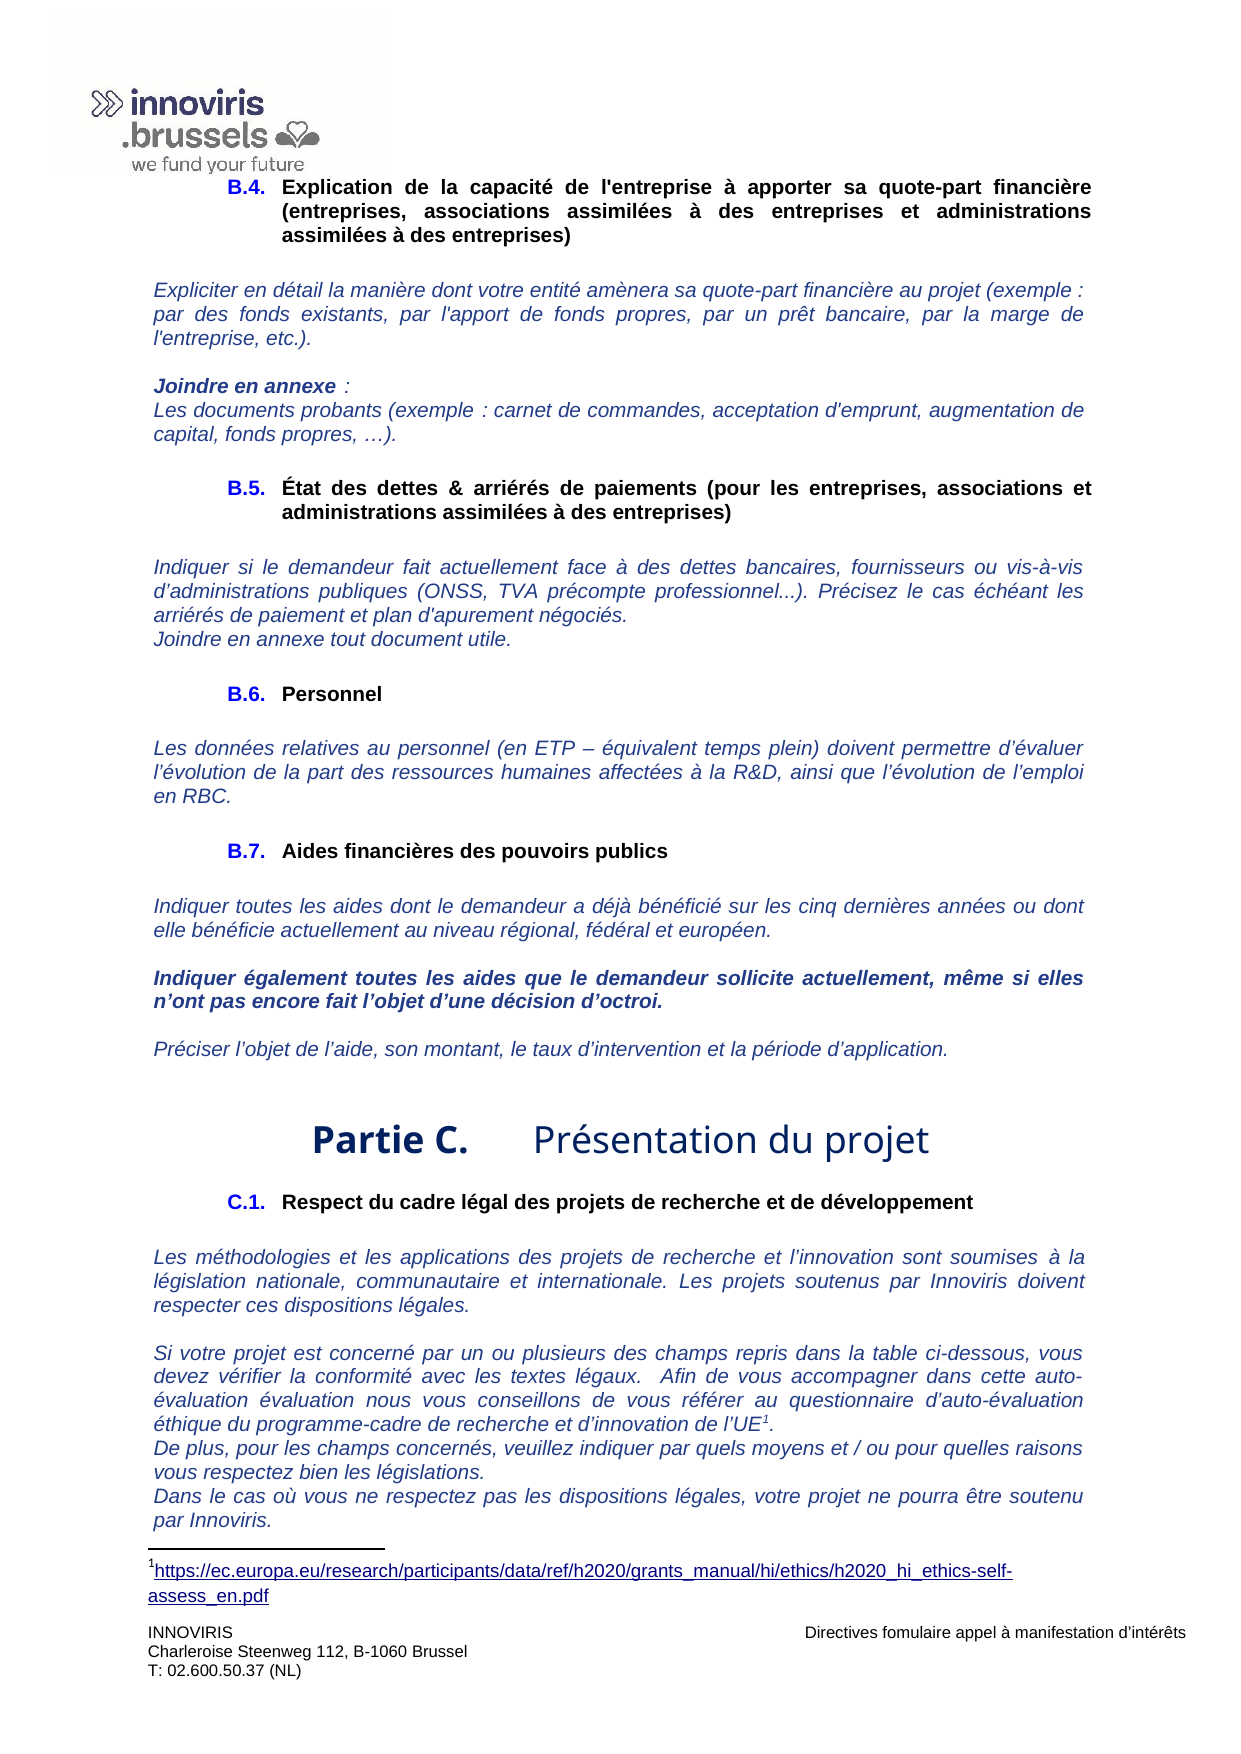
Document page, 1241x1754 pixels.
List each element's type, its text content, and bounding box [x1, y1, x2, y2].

table_header Indiquer si le demandeur fait actuellement face à des dettes bancaires, fournisseurs ou vis-à-vis d’administrations publiques (ONSS, TVA précompte professionnel...). Précisez le cas échéant les arriérés de paiement et plan d'apurement négociés. Joindre en annexe tout document utile. [148, 549, 1093, 656]
picture [55, 12, 391, 176]
subtitle Personnel [221, 681, 1093, 705]
subtitle Aides financières des pouvoirs publics [221, 839, 1093, 863]
subtitle Respect du cadre légal des projets de recherche et de développement [221, 1190, 1093, 1214]
table_header Indiquer toutes les aides dont le demandeur a déjà bénéficié sur les cinq dernières années ou dont elle bénéficie actuellement au niveau régional, fédéral et européen. Indiquer également toutes les aides que le demandeur sollicite actuellement, même si elles n’ont pas encore fait l’objet d’une décision d’octroi. Préciser l’objet de l’aide, son montant, le taux d’intervention et la période d’application. [148, 888, 1093, 1067]
subtitle État des dettes & arriérés de paiements (pour les entreprises, associations et administrations assimilées à des entreprises) [221, 476, 1093, 524]
subtitle Explication de la capacité de l'entreprise à apporter sa quote-part financière (entreprises, associations assimilées à des entreprises et administrations assimilées à des entreprises) [221, 148, 1093, 247]
table_header Expliciter en détail la manière dont votre entité amènera sa quote-part financière au projet (exemple : par des fonds existants, par l'apport de fonds propres, par un prêt bancaire, par la marge de l'entreprise, etc.). Joindre en annexe : Les documents probants (exemple : carnet de commandes, acceptation d'emprunt, augmentation de capital, fonds propres, …). [148, 272, 1093, 451]
list Présentation du projet [148, 1114, 1093, 1165]
table_header Les données relatives au personnel (en ETP – équivalent temps plein) doivent permettre d’évaluer l’évolution de la part des ressources humaines affectées à la R&D, ainsi que l’évolution de l’emploi en RBC. [148, 730, 1093, 814]
